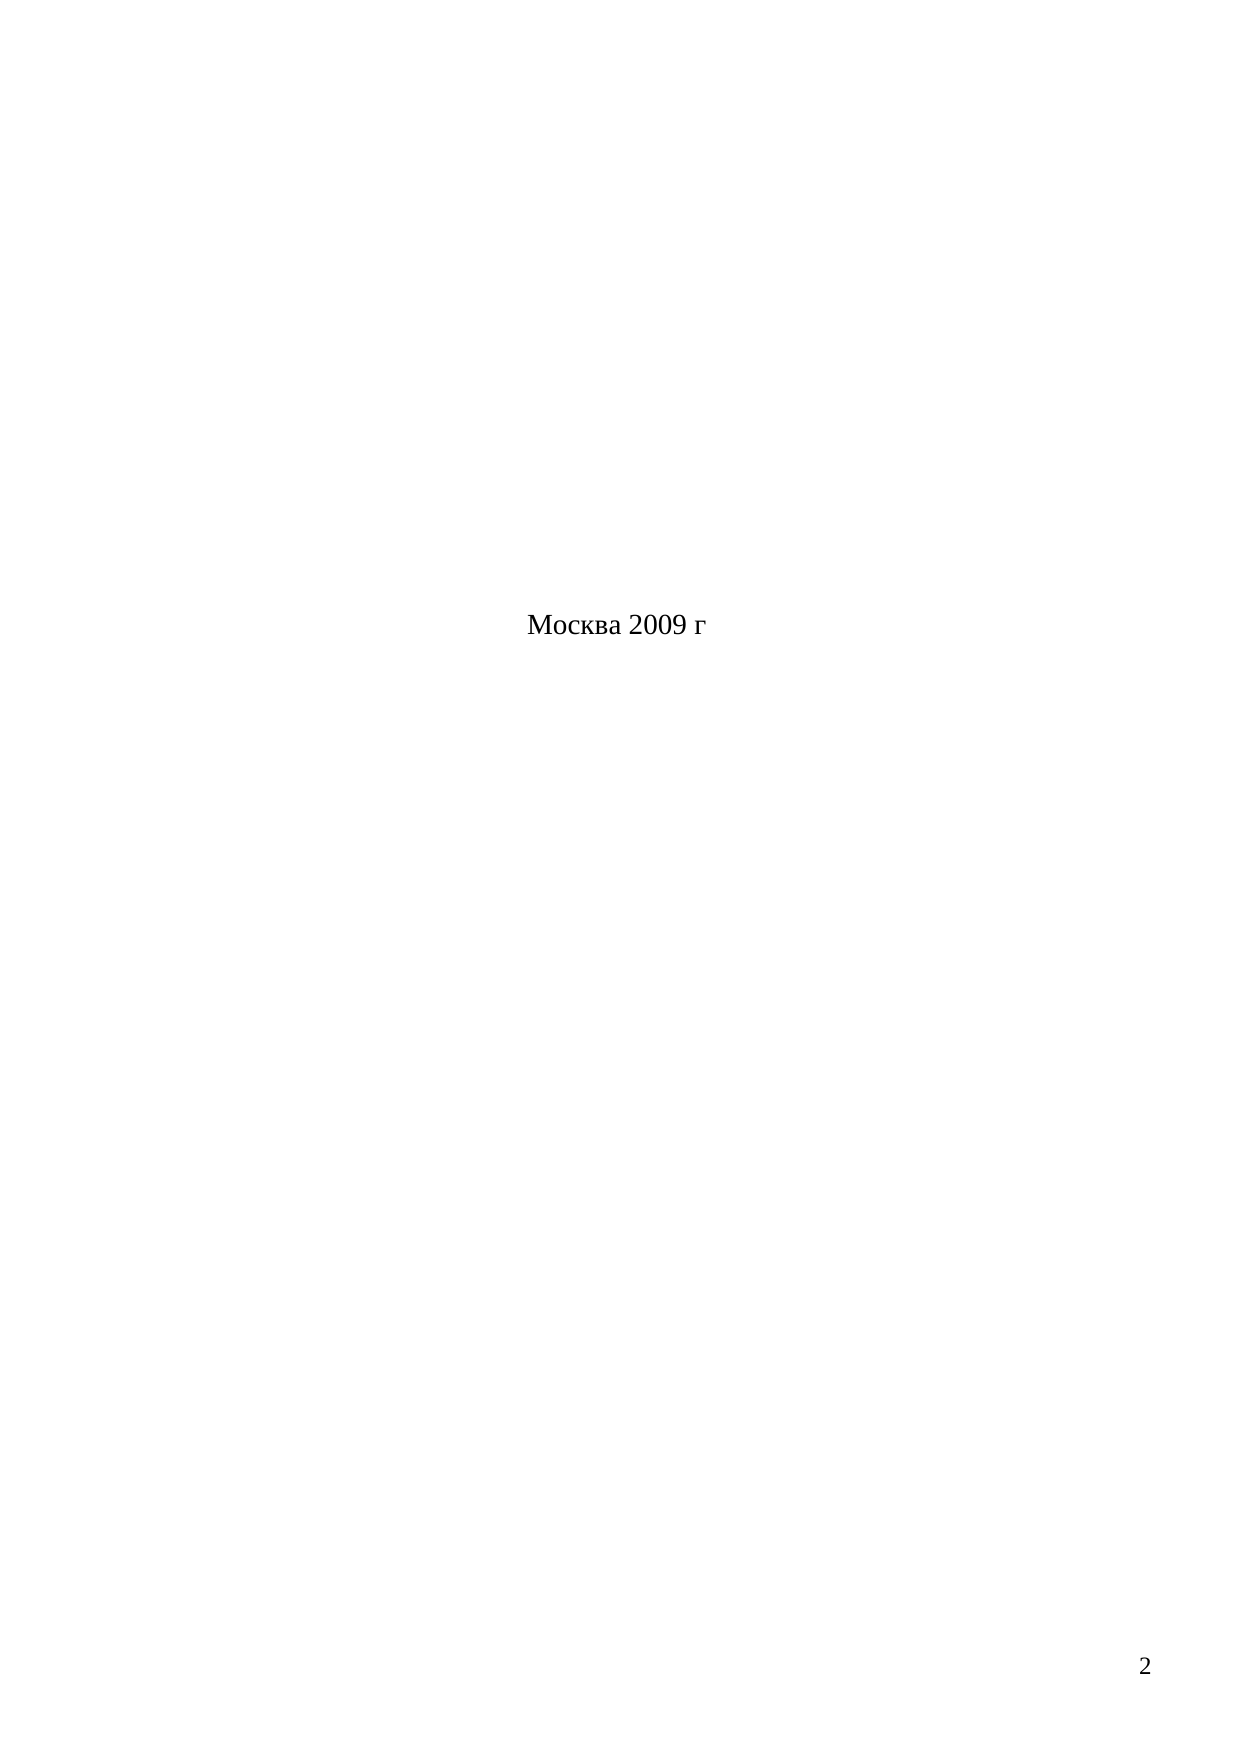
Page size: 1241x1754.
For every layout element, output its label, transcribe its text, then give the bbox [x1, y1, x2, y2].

text Москва 2009 г План: [148, 607, 1152, 640]
